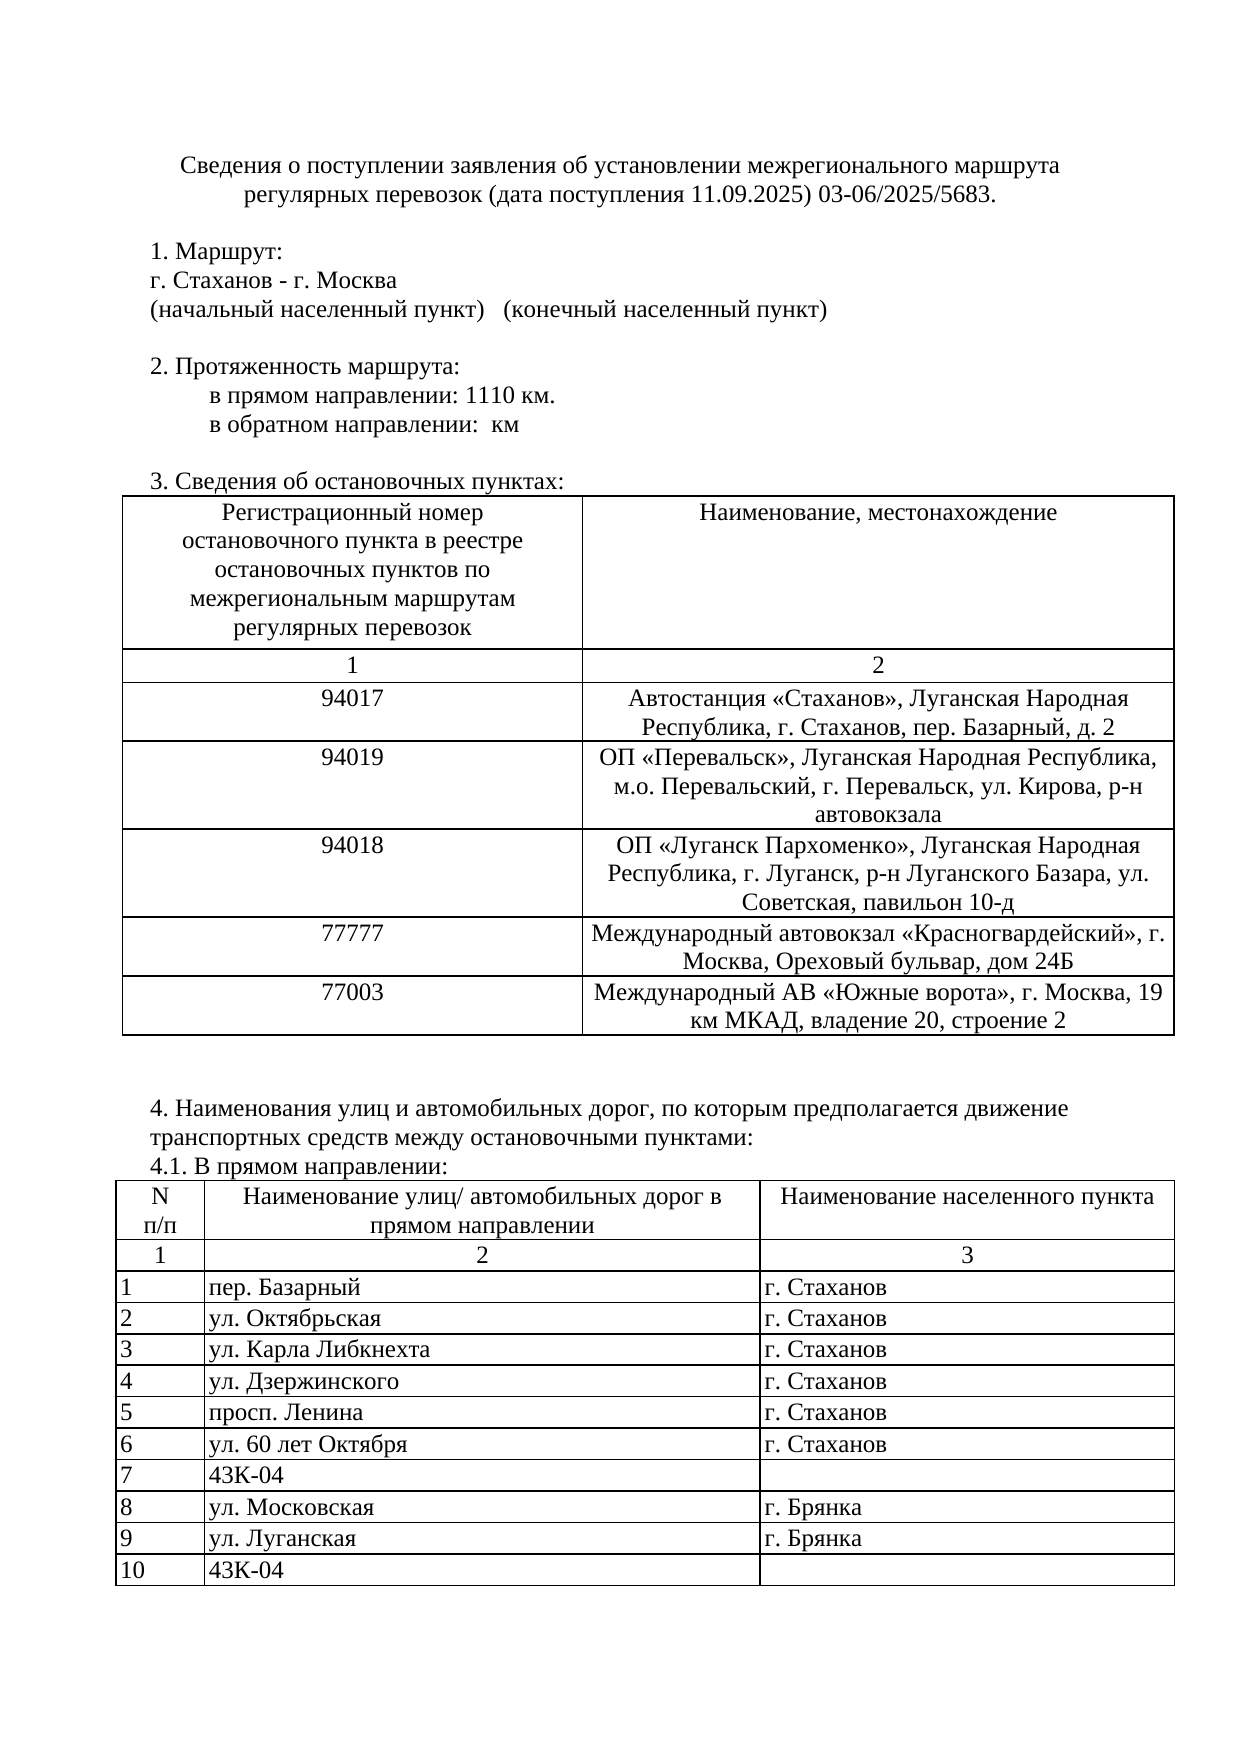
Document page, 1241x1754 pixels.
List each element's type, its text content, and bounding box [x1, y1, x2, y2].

table_cell 6 [117, 1429, 204, 1459]
text Сведения о поступлении заявления об установлении межрегионального маршрута регулярных перевозок (дата поступления 11.09.2025) 03-06/2025/5683. [150, 150, 1090, 207]
table_header Наименование улиц/ автомобильных дорог в прямом направлении [205, 1181, 759, 1238]
table_cell 7 [117, 1460, 204, 1490]
table_cell 43К-04 [205, 1460, 759, 1490]
table_cell 9 [117, 1523, 204, 1553]
table_header Регистрационный номер остановочного пункта в реестре остановочных пунктов по межрегиональным маршрутам регулярных перевозок [123, 497, 582, 648]
text (начальный населенный пункт) (конечный населенный пункт) [150, 294, 1090, 322]
table_cell г. Брянка [761, 1492, 1174, 1522]
table_cell 4 [117, 1366, 204, 1396]
table_cell ОП «Перевальск», Луганская Народная Республика, м.о. Перевальский, г. Перевальск, ул. Кирова, р-н автовокзала [583, 742, 1173, 828]
table_cell [761, 1555, 1174, 1584]
table_cell ул. Карла Либкнехта [205, 1335, 759, 1364]
table_cell [761, 1460, 1174, 1490]
table_cell г. Стаханов [761, 1429, 1174, 1459]
text г. Стаханов - г. Москва [150, 265, 1090, 294]
table_cell г. Стаханов [761, 1335, 1174, 1364]
table_cell ул. Дзержинского [205, 1366, 759, 1396]
table_cell 1 [117, 1240, 204, 1270]
text 3. Сведения об остановочных пунктах: [150, 466, 1090, 495]
table_cell г. Стаханов [761, 1397, 1174, 1427]
table_cell 94019 [123, 742, 582, 828]
text в обратном направлении: км [150, 409, 1090, 437]
table_cell ул. 60 лет Октября [205, 1429, 759, 1459]
table_cell Международный АВ «Южные ворота», г. Москва, 19 км МКАД, владение 20, строение 2 [583, 977, 1173, 1034]
text 4.1. В прямом направлении: [150, 1151, 1090, 1179]
table_cell г. Стаханов [761, 1272, 1174, 1301]
table_cell 77777 [123, 918, 582, 975]
table_cell 10 [117, 1555, 204, 1584]
table_cell 5 [117, 1397, 204, 1427]
table_cell ОП «Луганск Пархоменко», Луганская Народная Республика, г. Луганск, р-н Луганского Базара, ул. Советская, павильон 10-д [583, 830, 1173, 916]
text в прямом направлении: 1110 км. [150, 380, 1090, 409]
table_cell г. Брянка [761, 1523, 1174, 1553]
table_cell пер. Базарный [205, 1272, 759, 1301]
table_cell г. Стаханов [761, 1366, 1174, 1396]
table_cell Международный автовокзал «Красногвардейский», г. Москва, Ореховый бульвар, дом 24Б [583, 918, 1173, 975]
table_cell 94018 [123, 830, 582, 916]
table_cell Автостанция «Стаханов», Луганская Народная Республика, г. Стаханов, пер. Базарный, д. 2 [583, 683, 1173, 740]
table_cell 1 [117, 1272, 204, 1301]
text 4. Наименования улиц и автомобильных дорог, по которым предполагается движение транспортных средств между остановочными пунктами: [150, 1093, 1090, 1151]
text 2. Протяженность маршрута: [150, 351, 1090, 380]
table_cell ул. Октябрьская [205, 1303, 759, 1333]
table_header N п/п [117, 1181, 204, 1238]
text 1. Маршрут: [150, 236, 1090, 265]
table_cell 3 [117, 1335, 204, 1364]
table_cell ул. Луганская [205, 1523, 759, 1553]
table_cell 2 [205, 1240, 759, 1270]
table_cell ул. Московская [205, 1492, 759, 1522]
table_header Наименование населенного пункта [761, 1181, 1174, 1238]
table_cell 43К-04 [205, 1555, 759, 1584]
table_cell 8 [117, 1492, 204, 1522]
table_cell 94017 [123, 683, 582, 740]
table_cell 2 [117, 1303, 204, 1333]
table_cell 1 [123, 650, 582, 681]
table_cell 3 [761, 1240, 1174, 1270]
table_cell просп. Ленина [205, 1397, 759, 1427]
table_cell 2 [583, 650, 1173, 681]
table_header Наименование, местонахождение [583, 497, 1173, 648]
table_cell г. Стаханов [761, 1303, 1174, 1333]
table_cell 77003 [123, 977, 582, 1034]
